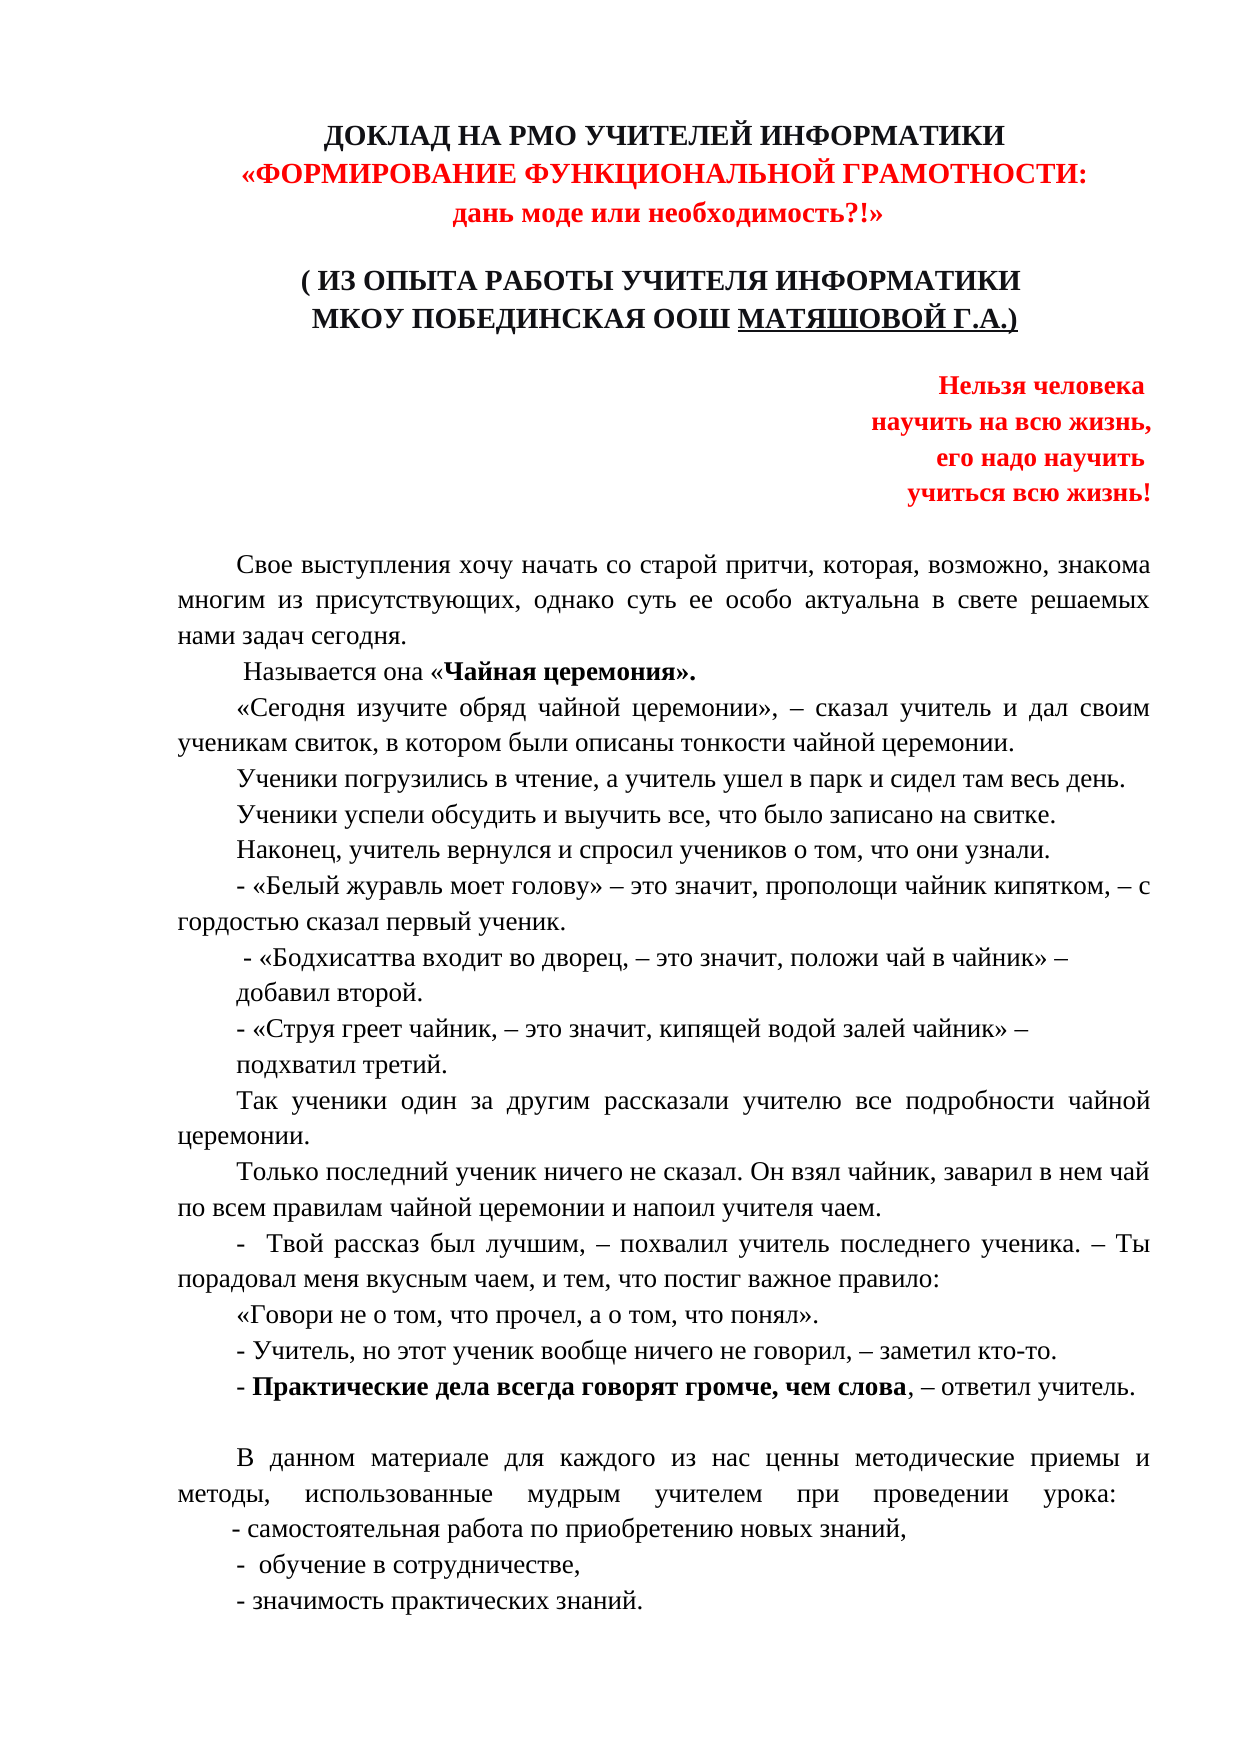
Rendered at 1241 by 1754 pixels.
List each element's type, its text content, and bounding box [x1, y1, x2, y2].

text ( ИЗ ОПЫТА РАБОТЫ УЧИТЕЛЯ ИНФОРМАТИКИ МКОУ ПОБЕДИНСКАЯ ООШ МАТЯШОВОЙ Г.А.) [177, 263, 1152, 335]
list Только последний ученик ничего не сказал. Он взял чайник, заварил в нем чай по всем правилам чайной церемонии и напоил учителя чаем. [177, 1155, 1152, 1222]
list В данном материале для каждого из нас ценны методические приемы и методы, использованные мудрым учителем при проведении урока: - самостоятельная работа по приобретению новых знаний, [177, 1441, 1152, 1544]
list Наконец, учитель вернулся и спросил учеников о том, что они узнали. [177, 834, 1152, 865]
list - значимость практических знаний. [177, 1584, 1152, 1615]
list «Сегодня изучите обряд чайной церемонии», – сказал учитель и дал своим ученикам свиток, в котором были описаны тонкости чайной церемонии. [177, 691, 1152, 758]
list добавил второй. [177, 977, 1152, 1008]
list - Практические дела всегда говорят громче, чем слова, – ответил учитель. [177, 1369, 1152, 1401]
list Так ученики один за другим рассказали учителю все подробности чайной церемонии. [177, 1084, 1152, 1151]
text ДОКЛАД НА РМО УЧИТЕЛЕЙ ИНФОРМАТИКИ «ФОРМИРОВАНИЕ ФУНКЦИОНАЛЬНОЙ ГРАМОТНОСТИ: дань моде или необходимость?!» [177, 118, 1152, 229]
list Ученики погрузились в чтение, а учитель ушел в парк и сидел там весь день. [177, 762, 1152, 793]
list - «Струя греет чайник, – это значит, кипящей водой залей чайник» – [177, 1012, 1152, 1043]
list - Твой рассказ был лучшим, – похвалил учитель последнего ученика. – Ты порадовал меня вкусным чаем, и тем, что постиг важное правило: [177, 1227, 1152, 1293]
list Называется она «Чайная церемония». [177, 655, 1152, 686]
list подхватил третий. [177, 1048, 1152, 1079]
list Ученики успели обсудить и выучить все, что было записано на свитке. [177, 798, 1152, 829]
list - «Белый журавль моет голову» – это значит, прополощи чайник кипятком, – с гордостью сказал первый ученик. [177, 869, 1152, 936]
list - «Бодхисаттва входит во дворец, – это значит, положи чай в чайник» – [177, 941, 1152, 972]
list - Учитель, но этот ученик вообще ничего не говорил, – заметил кто-то. [177, 1334, 1152, 1365]
list «Говори не о том, что прочел, а о том, что понял». [177, 1298, 1152, 1329]
list Свое выступления хочу начать со старой притчи, которая, возможно, знакома многим из присутствующих, однако суть ее особо актуальна в свете решаемых нами задач сегодня. [177, 548, 1152, 650]
list - обучение в сотрудничестве, [177, 1548, 1152, 1579]
text Нельзя человека научить на всю жизнь, его надо научить учиться всю жизнь! [177, 369, 1152, 507]
